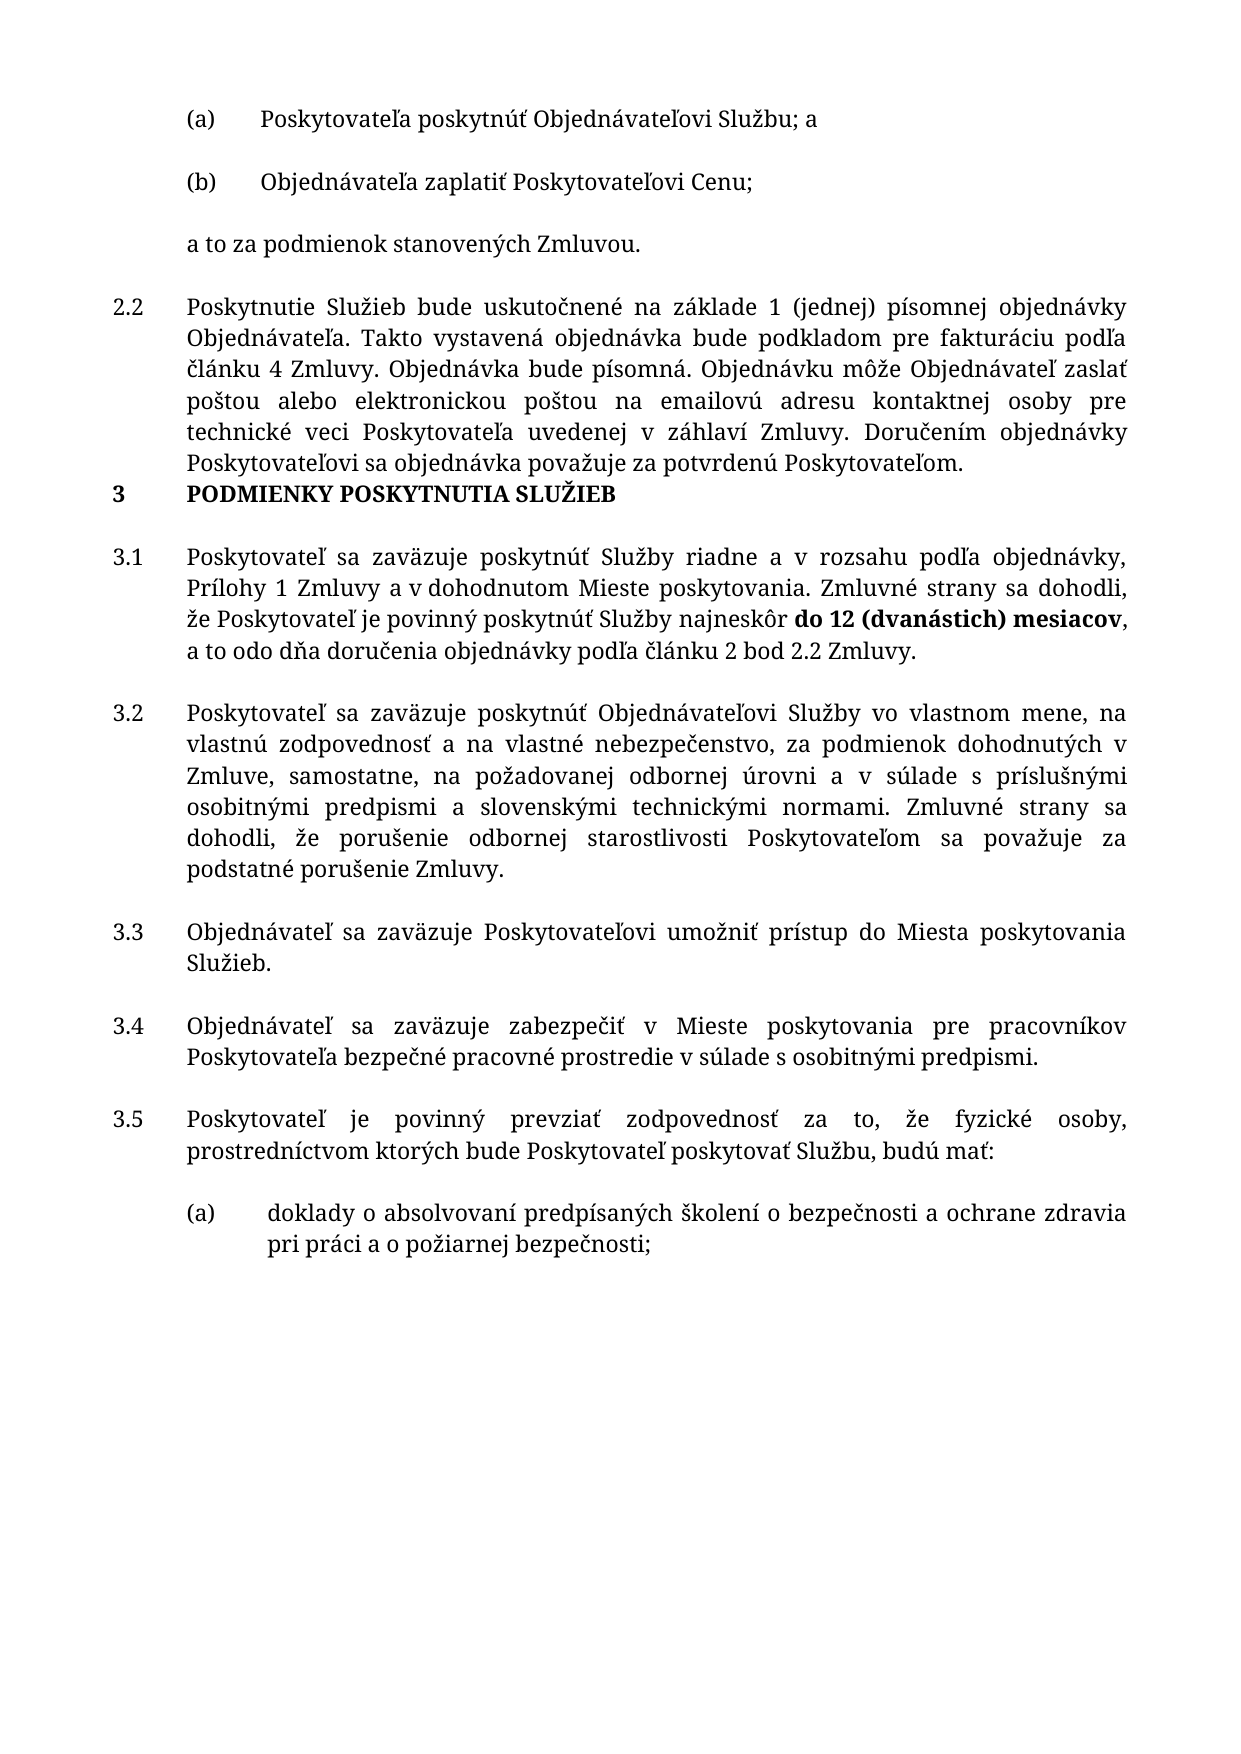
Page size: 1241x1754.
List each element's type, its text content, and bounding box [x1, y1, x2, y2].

subtitle PODMIENKY POSKYTNUTIA SLUŽIEB [112, 478, 1128, 510]
list Objednávateľa zaplatiť Poskytovateľovi Cenu; [186, 166, 1128, 197]
list Objednávateľ sa zaväzuje zabezpečiť v Mieste poskytovania pre pracovníkov Poskytovateľa bezpečné pracovné prostredie v súlade s osobitnými predpismi. [112, 1010, 1128, 1072]
list Poskytovateľ sa zaväzuje poskytnúť Služby riadne a v rozsahu podľa objednávky, Prílohy 1 Zmluvy a v dohodnutom Mieste poskytovania. Zmluvné strany sa dohodli, že Poskytovateľ je povinný poskytnúť Služby najneskôr do 12 (dvanástich) mesiacov, a to odo dňa doručenia objednávky podľa článku 2 bod 2.2 Zmluvy. [112, 541, 1128, 666]
list doklady o absolvovaní predpísaných školení o bezpečnosti a ochrane zdravia pri práci a o požiarnej bezpečnosti; [186, 1197, 1128, 1260]
list Poskytovateľ sa zaväzuje poskytnúť Objednávateľovi Služby vo vlastnom mene, na vlastnú zodpovednosť a na vlastné nebezpečenstvo, za podmienok dohodnutých v Zmluve, samostatne, na požadovanej odbornej úrovni a v súlade s príslušnými osobitnými predpismi a slovenskými technickými normami. Zmluvné strany sa dohodli, že porušenie odbornej starostlivosti Poskytovateľom sa považuje za podstatné porušenie Zmluvy. [112, 697, 1128, 885]
list Poskytovateľa poskytnúť Objednávateľovi Službu; a [186, 103, 1128, 135]
text a to za podmienok stanovených Zmluvou. [112, 228, 1128, 260]
list Poskytovateľ je povinný prevziať zodpovednosť za to, že fyzické osoby, prostredníctvom ktorých bude Poskytovateľ poskytovať Službu, budú mať: [112, 1103, 1128, 1166]
list Objednávateľ sa zaväzuje Poskytovateľovi umožniť prístup do Miesta poskytovania Služieb. [112, 916, 1128, 978]
list Poskytnutie Služieb bude uskutočnené na základe 1 (jednej) písomnej objednávky Objednávateľa. Takto vystavená objednávka bude podkladom pre fakturáciu podľa článku 4 Zmluvy. Objednávka bude písomná. Objednávku môže Objednávateľ zaslať poštou alebo elektronickou poštou na emailovú adresu kontaktnej osoby pre technické veci Poskytovateľa uvedenej v záhlaví Zmluvy. Doručením objednávky Poskytovateľovi sa objednávka považuje za potvrdenú Poskytovateľom. [112, 291, 1128, 478]
